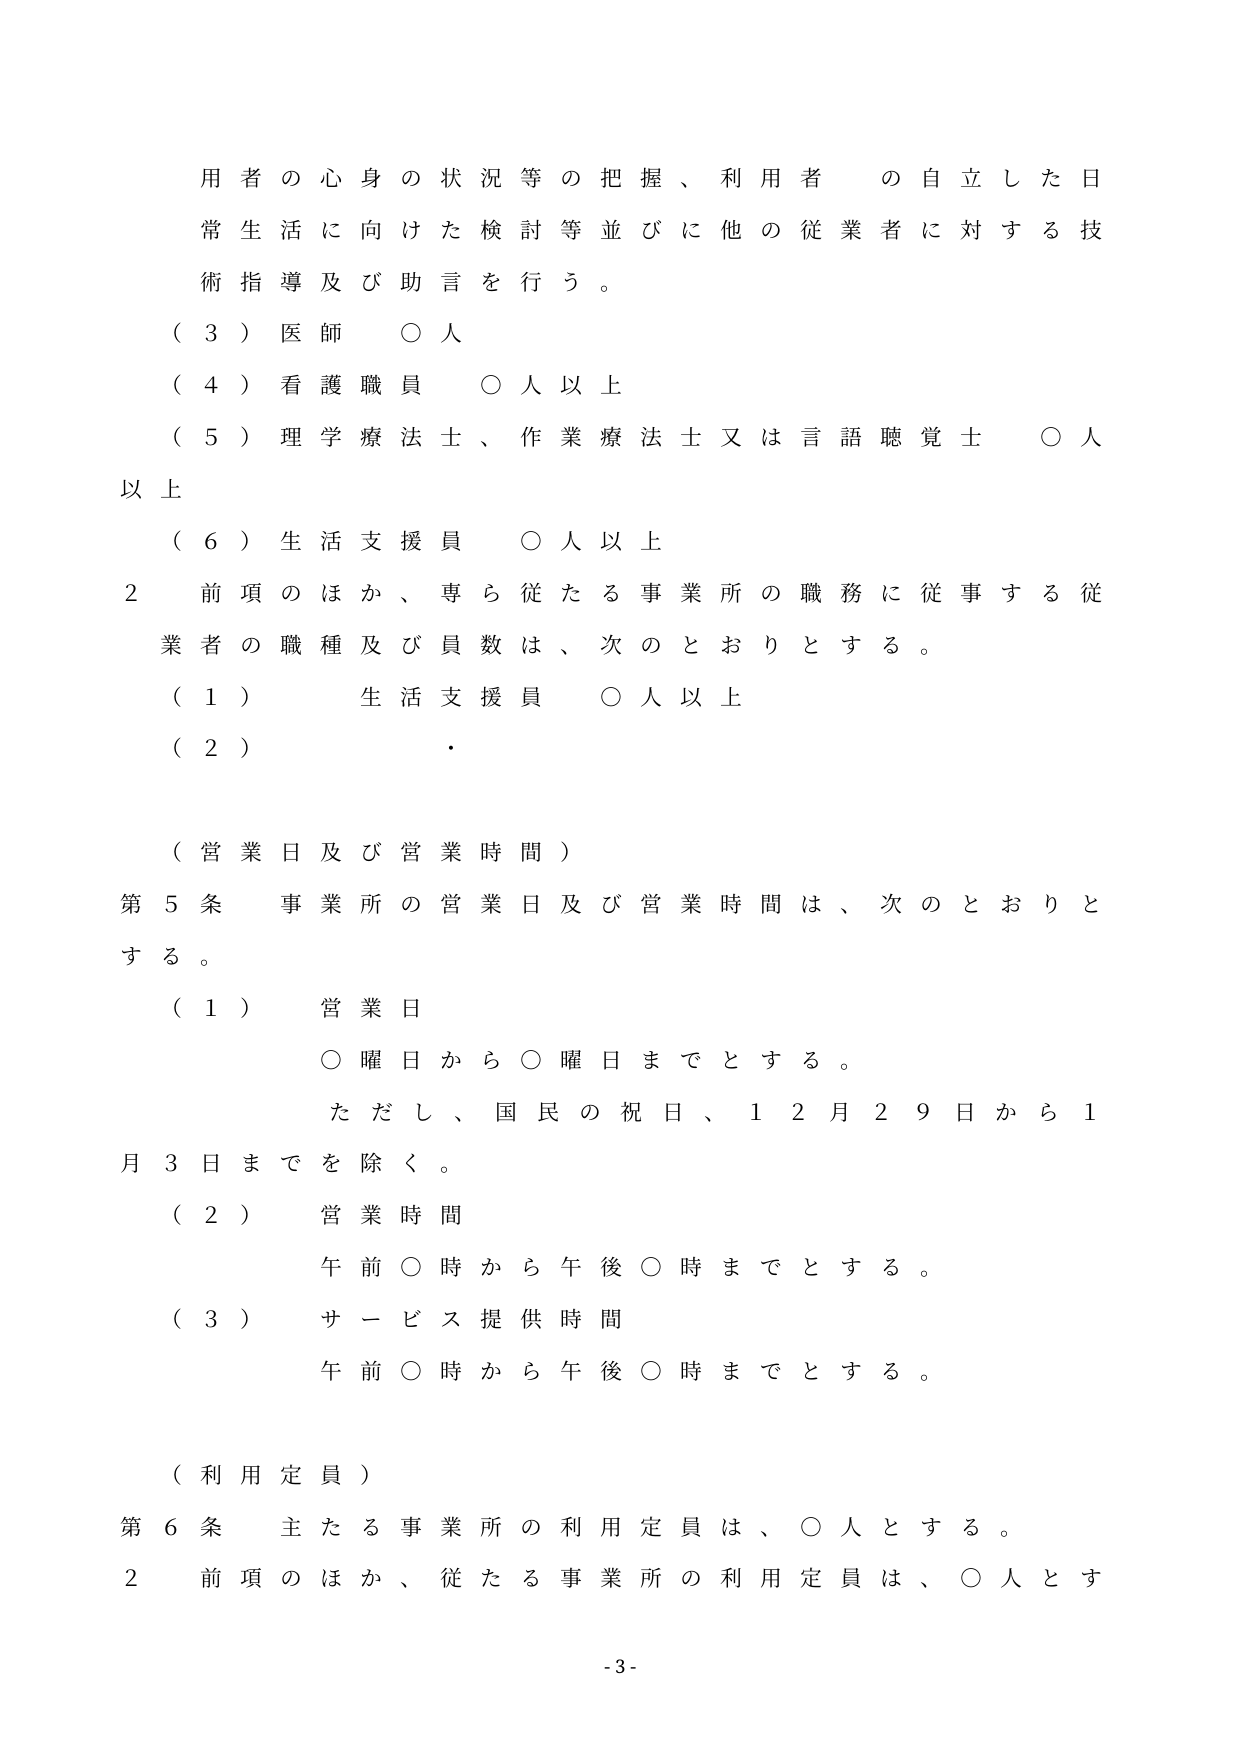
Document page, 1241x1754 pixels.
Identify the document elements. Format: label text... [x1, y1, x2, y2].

text （４）看護職員 ○人以上 [120, 358, 1120, 410]
text （１） 営業日 [120, 981, 1120, 1033]
text 第５条 事業所の営業日及び営業時間は、次のとおりとする。 [120, 877, 1120, 981]
text （５）理学療法士、作業療法士又は言語聴覚士 ○人以上 [120, 410, 1120, 514]
list ・ [140, 721, 1120, 773]
text （利用定員） [120, 1448, 1120, 1499]
list 主たる事業所の利用定員は、○人とする。 [120, 1499, 1120, 1551]
text 午前○時から午後○時までとする。 [120, 1344, 1120, 1396]
list 生活支援員 ○人以上 [140, 669, 1120, 721]
text （３）医師 ○人 [120, 306, 1120, 358]
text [200, 151, 1120, 306]
text （２） 営業時間 [120, 1188, 1120, 1240]
text （６）生活支援員 ○人以上 [120, 514, 1120, 566]
text ただし、国民の祝日、１２月２９日から１月３日までを除く。 [120, 1084, 1120, 1188]
text ２ 前項のほか、専ら従たる事業所の職務に従事する従業者の職種及び員数は、次のとおりとする。 [120, 566, 1120, 669]
text ○曜日から○曜日までとする。 [120, 1033, 1120, 1084]
text （３） サービス提供時間 [120, 1292, 1120, 1344]
text （営業日及び営業時間） [120, 825, 1120, 877]
text 午前○時から午後○時までとする。 [120, 1240, 1120, 1292]
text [120, 1551, 1120, 1603]
